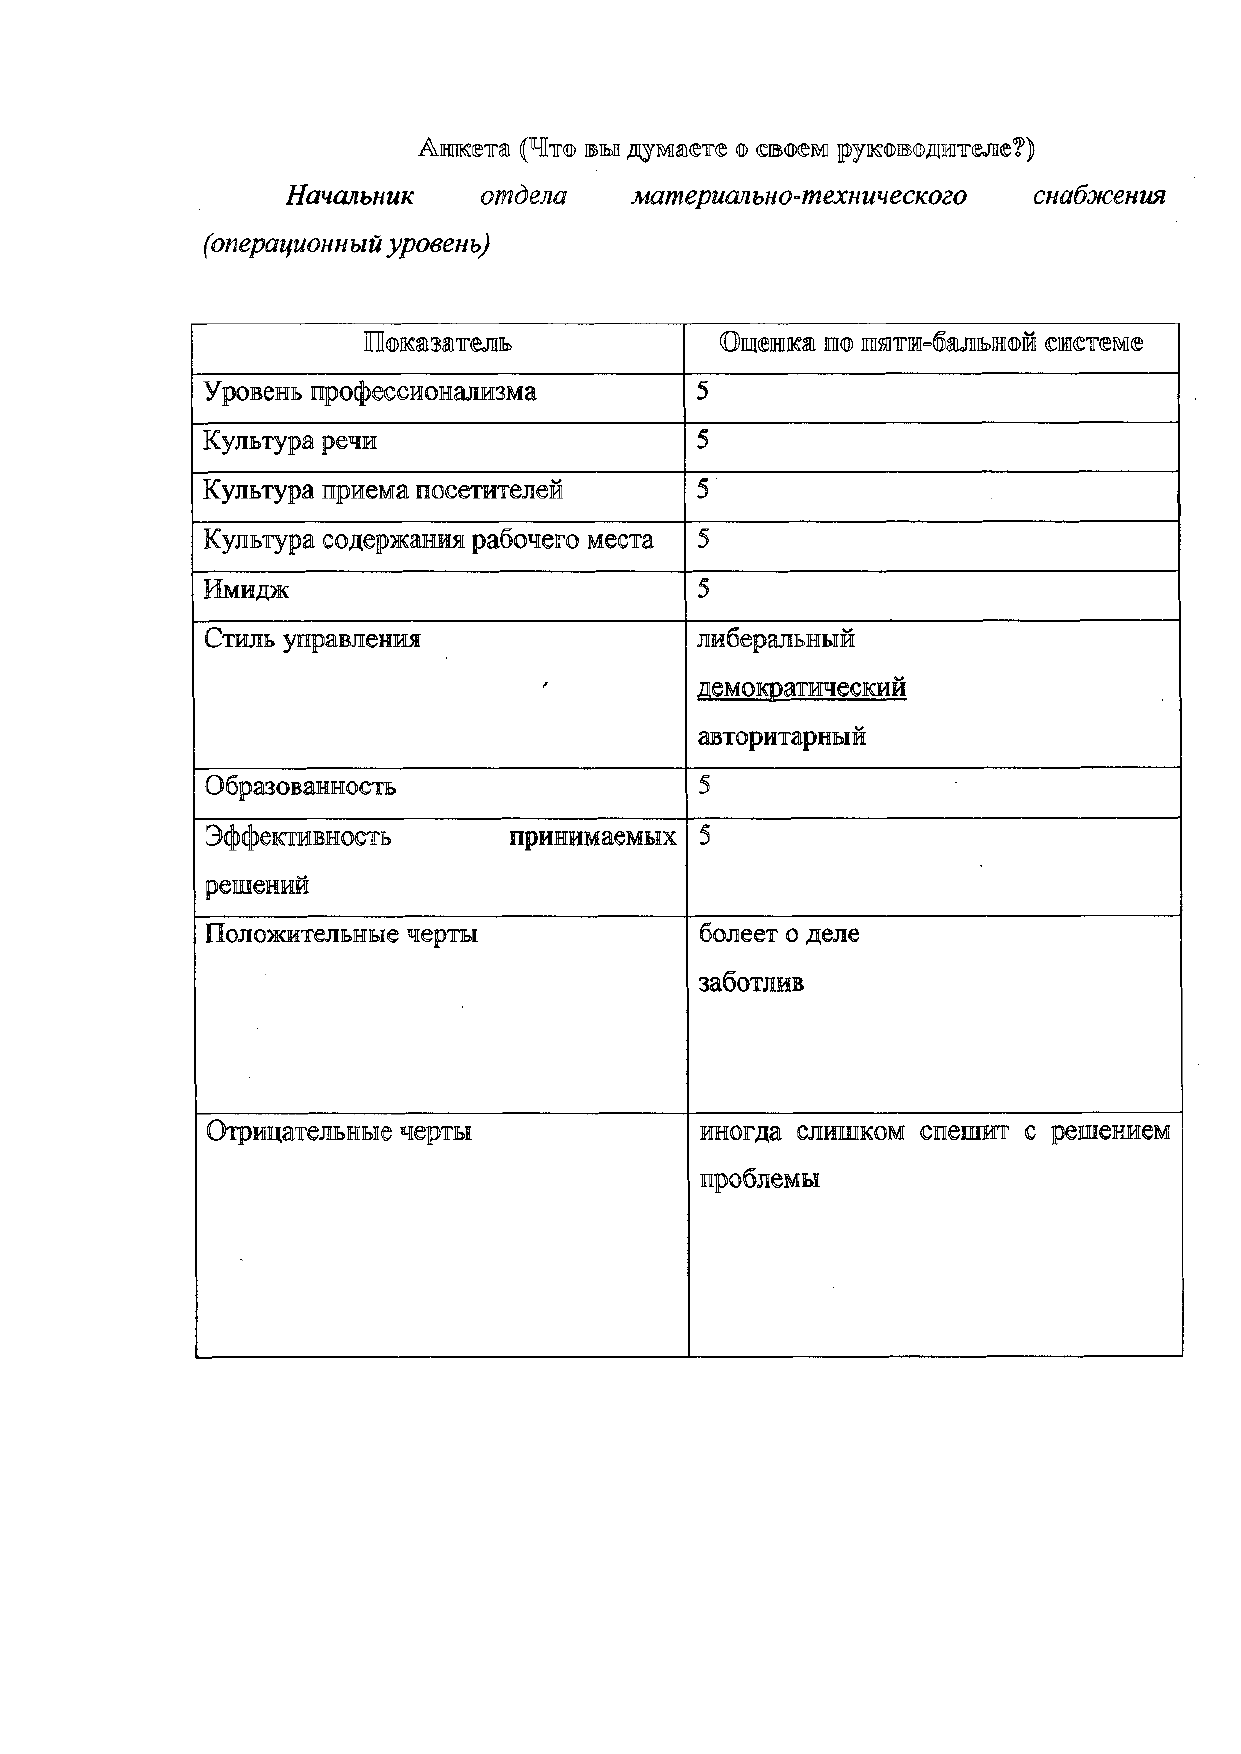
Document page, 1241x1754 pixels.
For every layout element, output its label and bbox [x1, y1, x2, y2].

picture [177, 118, 1212, 1378]
